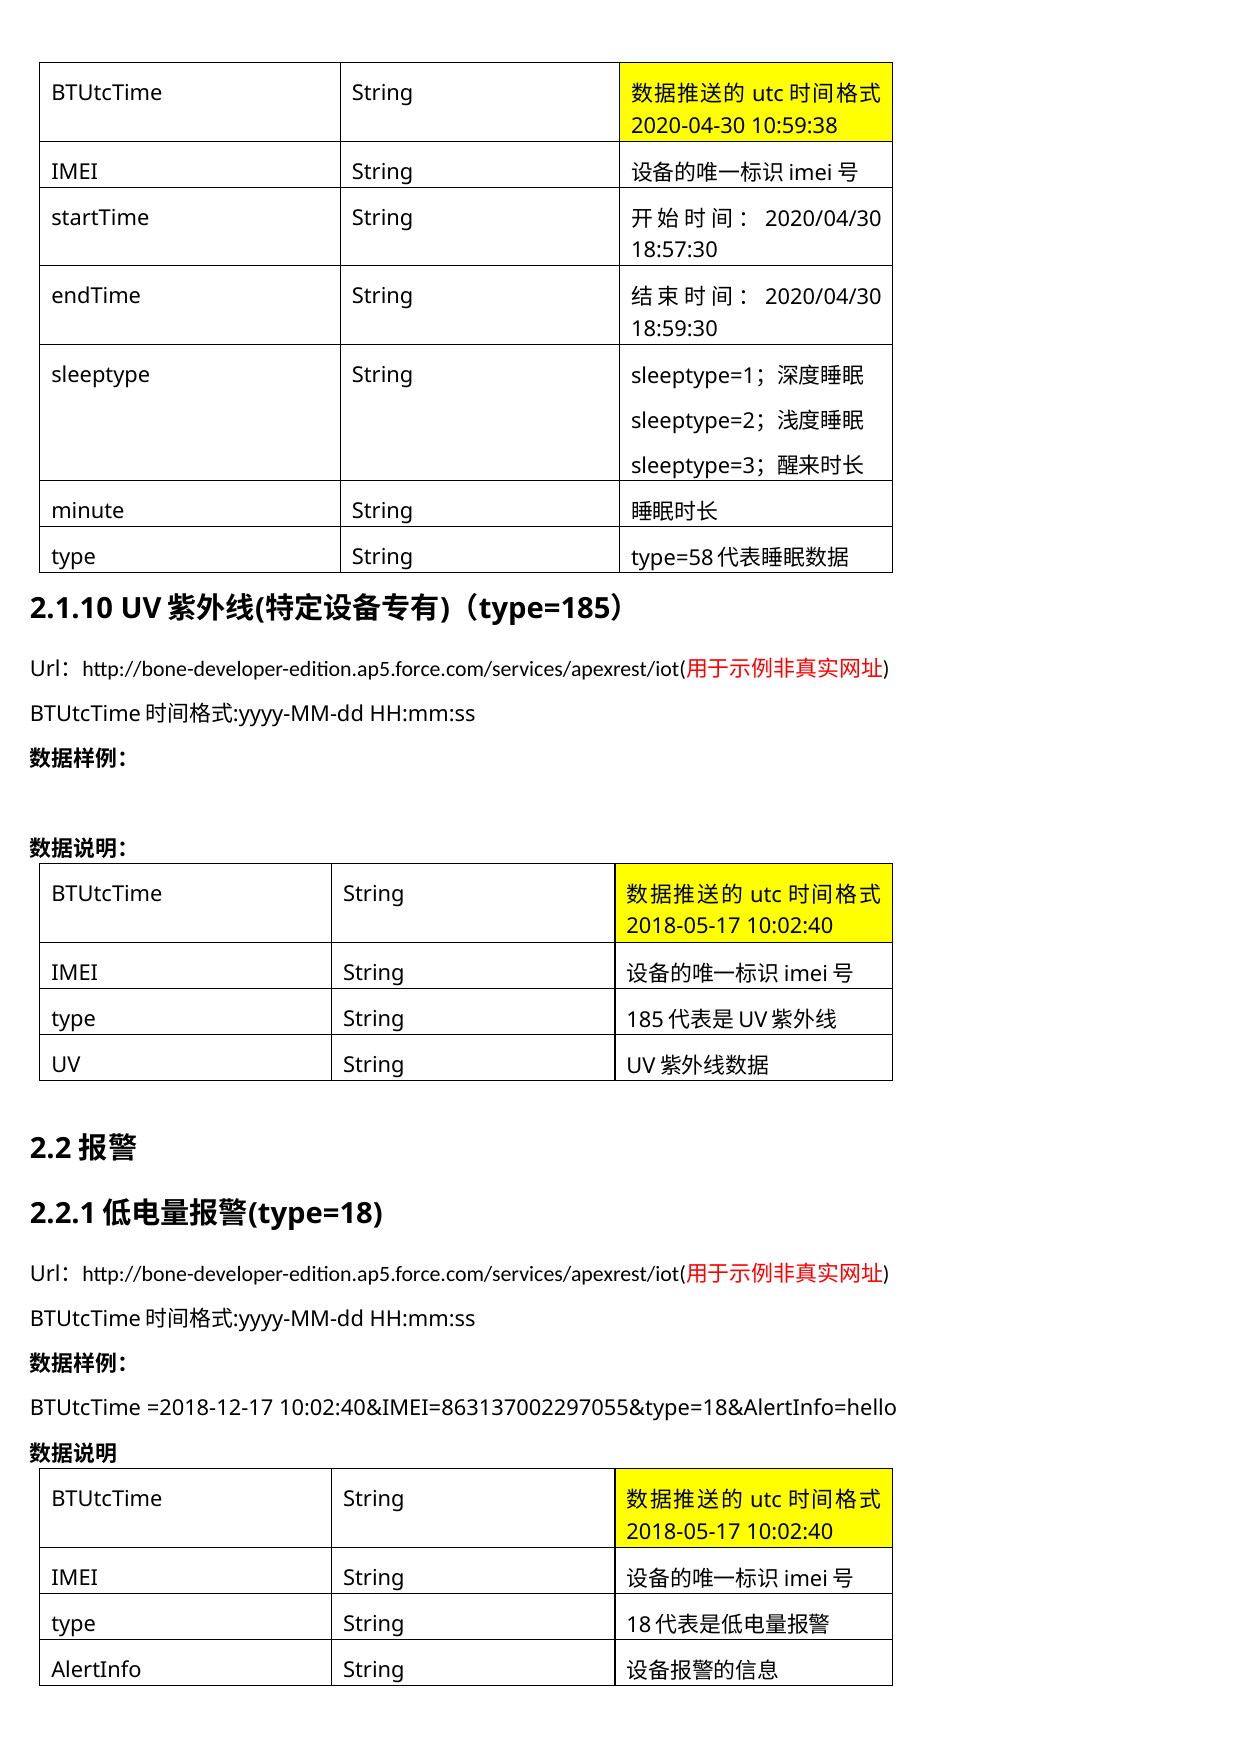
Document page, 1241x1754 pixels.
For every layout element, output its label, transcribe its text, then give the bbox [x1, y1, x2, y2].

table_cell UV紫外线数据 [616, 1035, 892, 1080]
table_cell 18代表是低电量报警 [616, 1594, 892, 1639]
table_cell String [341, 481, 619, 526]
table_cell 结束时间：2020/04/30 18:59:30 [620, 266, 892, 344]
table_cell String [332, 989, 614, 1034]
text Url：http://bone-developer-edition.ap5.force.com/services/apexrest/iot(用于示例非真实网址) [29, 651, 1211, 683]
subtitle 2.2.1低电量报警(type=18) [29, 1178, 1211, 1243]
table_cell String [332, 1594, 614, 1639]
table_cell endTime [40, 266, 340, 344]
table_cell 开始时间：2020/04/30 18:57:30 [620, 188, 892, 265]
table_cell String [341, 142, 619, 187]
table_cell String [332, 943, 614, 988]
table_cell 设备的唯一标识imei号 [616, 1548, 892, 1593]
table_cell type=58代表睡眠数据 [620, 527, 892, 572]
table_cell sleeptype [40, 345, 340, 480]
table_header String [332, 1469, 614, 1547]
table_header 数据推送的utc时间格式2018-05-17 10:02:40 [616, 864, 892, 942]
table_cell type [40, 527, 340, 572]
text 数据样例： [29, 741, 1211, 773]
text BTUtcTime =2018-12-17 10:02:40&IMEI=863137002297055&type=18&AlertInfo=hello [29, 1391, 1211, 1423]
table_cell startTime [40, 188, 340, 265]
table_header BTUtcTime [40, 864, 331, 942]
table_cell String [332, 1035, 614, 1080]
table_header BTUtcTime [40, 63, 340, 141]
table_cell IMEI [40, 142, 340, 187]
table_cell type [40, 989, 331, 1034]
table_cell 设备的唯一标识imei号 [620, 142, 892, 187]
table_cell String [341, 527, 619, 572]
table_header 数据推送的utc时间格式2018-05-17 10:02:40 [616, 1469, 892, 1547]
table_cell String [341, 266, 619, 344]
table_cell IMEI [40, 1548, 331, 1593]
text 数据说明 [29, 1436, 1211, 1468]
table_cell String [332, 1548, 614, 1593]
table_cell 设备的唯一标识imei号 [616, 943, 892, 988]
table_cell UV [40, 1035, 331, 1080]
table_cell AlertInfo [40, 1640, 331, 1685]
table_cell type [40, 1594, 331, 1639]
subtitle 2.1.10 UV紫外线(特定设备专有)（type=185） [29, 573, 1211, 638]
table_cell minute [40, 481, 340, 526]
table_cell 185代表是UV紫外线 [616, 989, 892, 1034]
table_header String [332, 864, 614, 942]
text 数据样例： [29, 1346, 1211, 1378]
text BTUtcTime时间格式:yyyy-MM-dd HH:mm:ss [29, 1301, 1211, 1333]
table_cell 睡眠时长 [620, 481, 892, 526]
text Url：http://bone-developer-edition.ap5.force.com/services/apexrest/iot(用于示例非真实网址) [29, 1256, 1211, 1288]
subtitle 2.2 报警 [29, 1113, 1211, 1178]
text 数据说明： [29, 831, 1211, 863]
table_header BTUtcTime [40, 1469, 331, 1547]
table_cell String [341, 345, 619, 480]
table_cell IMEI [40, 943, 331, 988]
table_cell String [332, 1640, 614, 1685]
table_header String [341, 63, 619, 141]
table_cell sleeptype=1；深度睡眠 sleeptype=2；浅度睡眠 sleeptype=3；醒来时长 [620, 345, 892, 480]
text BTUtcTime时间格式:yyyy-MM-dd HH:mm:ss [29, 696, 1211, 728]
table_cell String [341, 188, 619, 265]
table_header 数据推送的utc时间格式2020-04-30 10:59:38 [620, 63, 892, 141]
table_cell 设备报警的信息 [616, 1640, 892, 1685]
